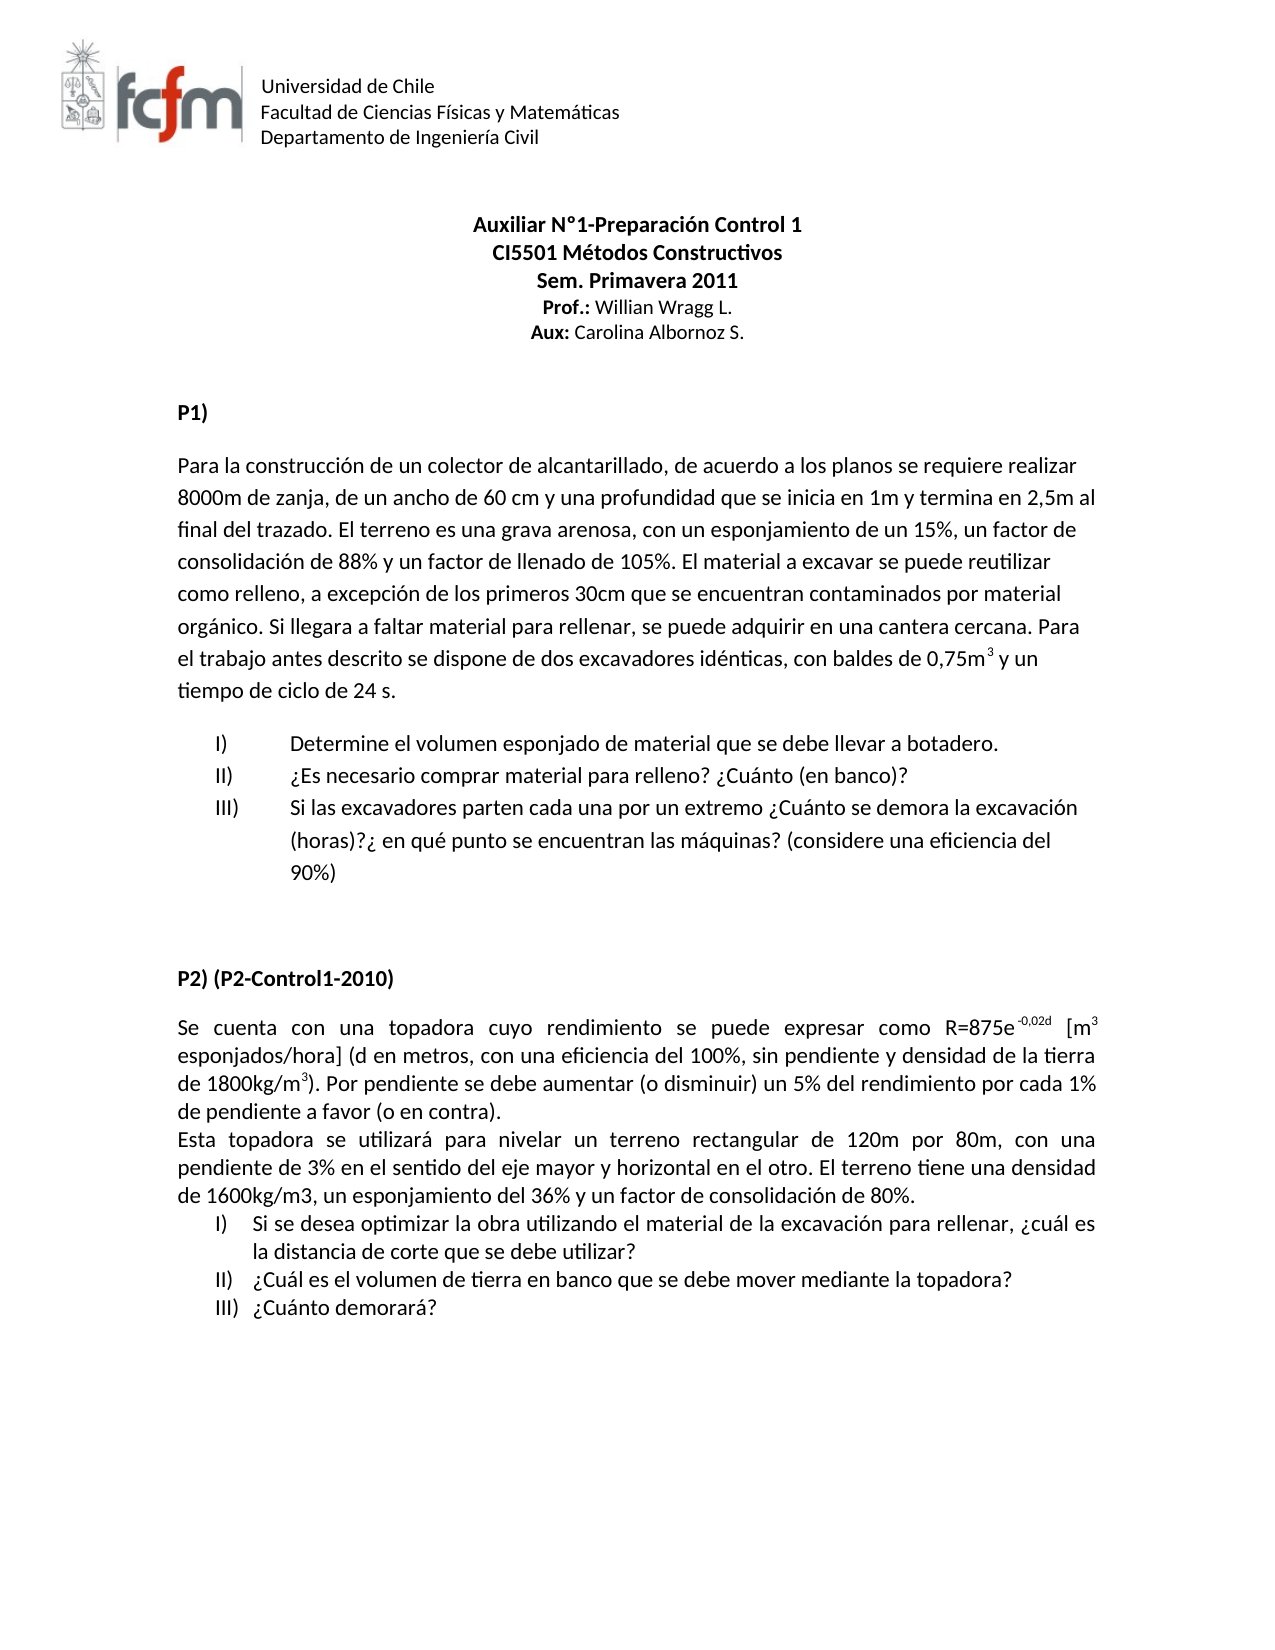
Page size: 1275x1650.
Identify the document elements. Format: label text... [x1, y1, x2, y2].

list ¿Cuál es el volumen de tierra en banco que se debe mover mediante la topadora? [215, 1265, 1098, 1293]
list Si se desea optimizar la obra utilizando el material de la excavación para rellenar, ¿cuál es la distancia de corte que se debe utilizar? [215, 1209, 1098, 1265]
text P2) (P2-Control1-2010) [177, 964, 1098, 992]
text Sem. Primavera 2011 [177, 266, 1098, 294]
list ¿Cuánto demorará? [215, 1293, 1098, 1321]
text Esta topadora se utilizará para nivelar un terreno rectangular de 120m por 80m, con una pendiente de 3% en el sentido del eje mayor y horizontal en el otro. El terreno tiene una densidad de 1600kg/m3, un esponjamiento del 36% y un factor de consolidación de 80%. [177, 1125, 1098, 1209]
list Si las excavadores parten cada una por un extremo ¿Cuánto se demora la excavación (horas)?¿ en qué punto se encuentran las máquinas? (considere una eficiencia del 90%) [215, 793, 1098, 886]
text CI5501 Métodos Constructivos [177, 238, 1098, 266]
text Aux: Carolina Albornoz S. [177, 319, 1098, 345]
list Determine el volumen esponjado de material que se debe llevar a botadero. [215, 729, 1098, 757]
text P1) [177, 398, 1098, 426]
list ¿Es necesario comprar material para relleno? ¿Cuánto (en banco)? [215, 761, 1098, 789]
picture [46, 36, 258, 148]
text Se cuenta con una topadora cuyo rendimiento se puede expresar como R=875e-0,02d [m3 esponjados/hora] (d en metros, con una eficiencia del 100%, sin pendiente y densidad de la tierra de 1800kg/m3). Por pendiente se debe aumentar (o disminuir) un 5% del rendimiento por cada 1% de pendiente a favor (o en contra). [177, 1013, 1098, 1125]
text Prof.: Willian Wragg L. [177, 294, 1098, 319]
text Auxiliar Nº1-Preparación Control 1 [177, 210, 1098, 238]
text Para la construcción de un colector de alcantarillado, de acuerdo a los planos se requiere realizar 8000m de zanja, de un ancho de 60 cm y una profundidad que se inicia en 1m y termina en 2,5m al final del trazado. El terreno es una grava arenosa, con un esponjamiento de un 15%, un factor de consolidación de 88% y un factor de llenado de 105%. El material a excavar se puede reutilizar como relleno, a excepción de los primeros 30cm que se encuentran contaminados por material orgánico. Si llegara a faltar material para rellenar, se puede adquirir en una cantera cercana. Para el trabajo antes descrito se dispone de dos excavadores idénticas, con baldes de 0,75m3 y un tiempo de ciclo de 24 s. [177, 451, 1098, 704]
